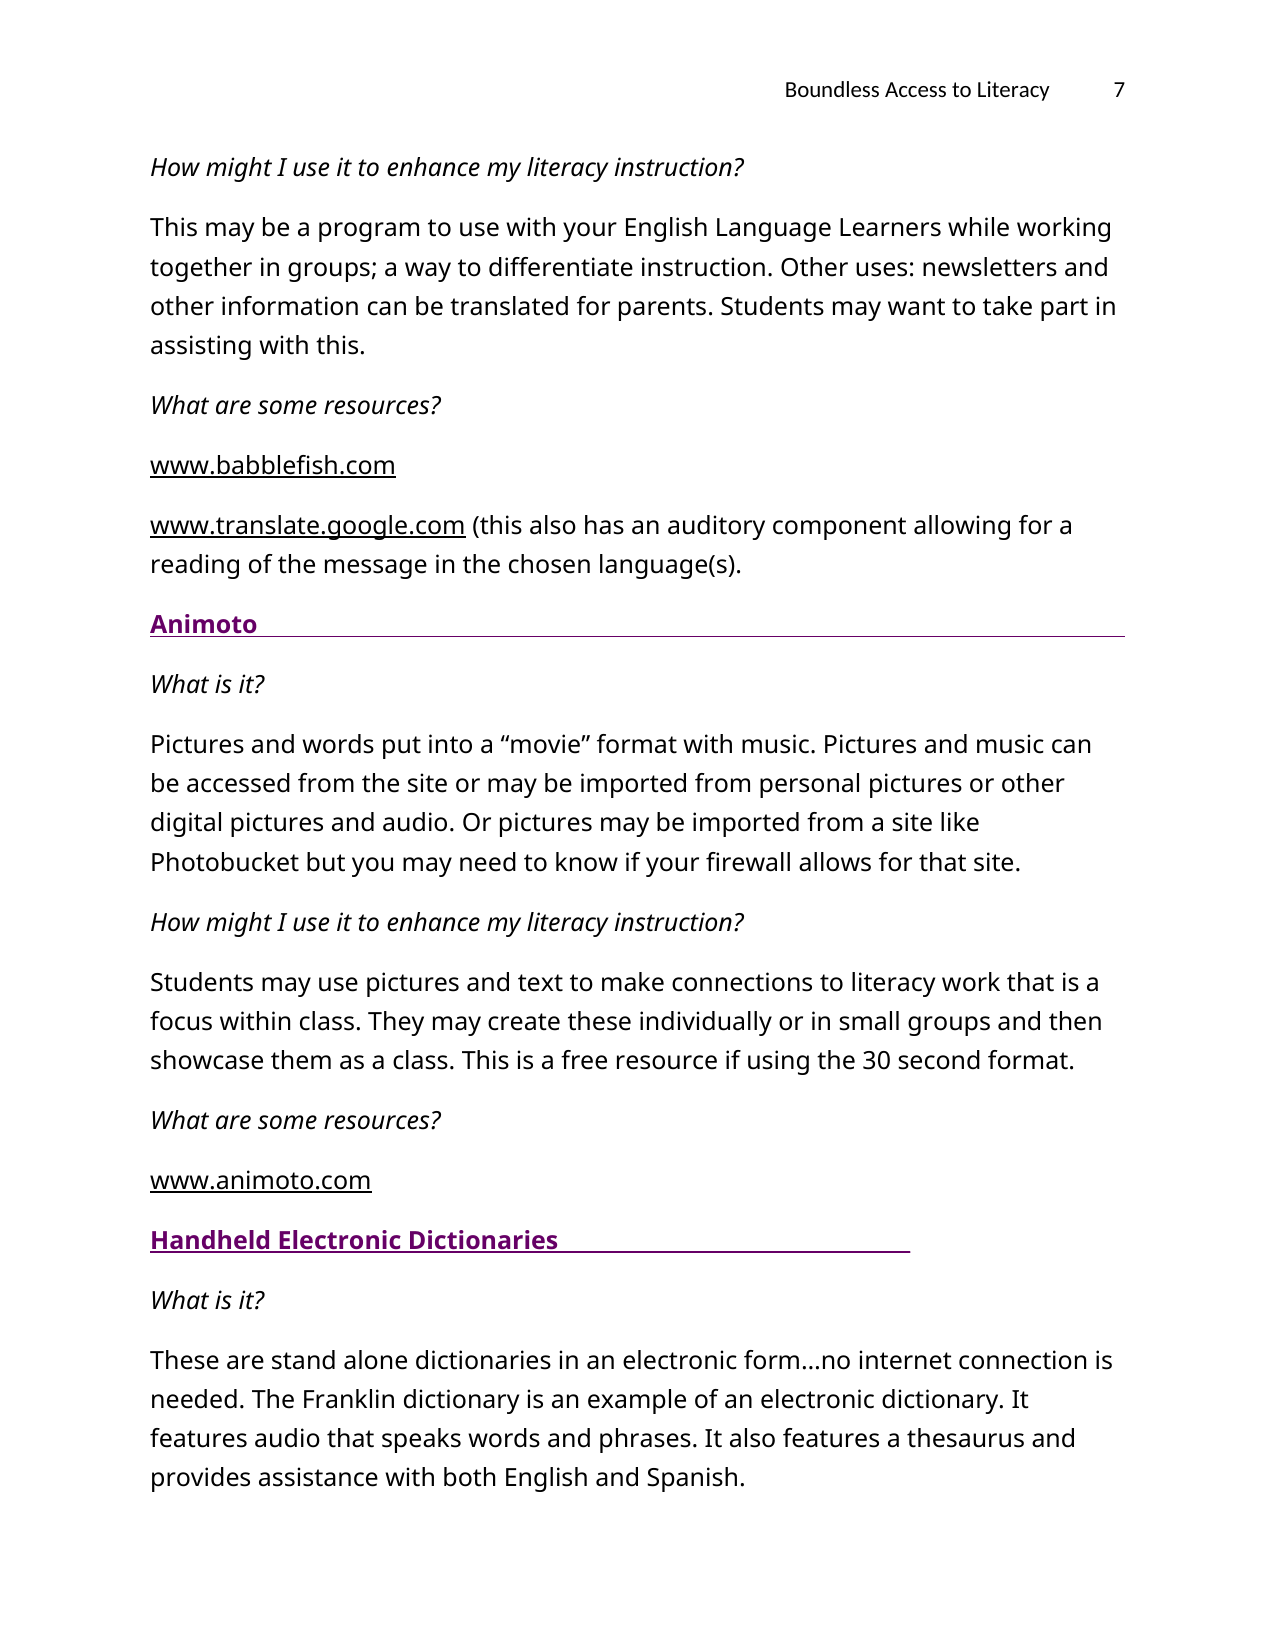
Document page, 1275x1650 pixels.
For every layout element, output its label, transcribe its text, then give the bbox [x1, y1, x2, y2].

text How might I use it to enhance my literacy instruction? [150, 904, 1125, 938]
text What is it? [150, 667, 1125, 701]
text These are stand alone dictionaries in an electronic form…no internet connection is needed. The Franklin dictionary is an example of an electronic dictionary. It features audio that speaks words and phrases. It also features a thesaurus and provides assistance with both English and Spanish. [150, 1342, 1125, 1494]
text www.animoto.com [150, 1162, 1125, 1197]
text How might I use it to enhance my literacy instruction? [150, 150, 1125, 184]
text www.babblefish.com [150, 447, 1125, 482]
text Handheld Electronic Dictionaries _ [150, 1222, 1125, 1257]
text This may be a program to use with your English Language Learners while working together in groups; a way to differentiate instruction. Other uses: newsletters and other information can be translated for parents. Students may want to take part in assisting with this. [150, 210, 1125, 362]
text Students may use pictures and text to make connections to literacy work that is a focus within class. They may create these individually or in small groups and then showcase them as a class. This is a free resource if using the 30 second format. [150, 964, 1125, 1077]
text www.translate.google.com (this also has an auditory component allowing for a reading of the message in the chosen language(s). [150, 507, 1125, 581]
text What are some resources? [150, 387, 1125, 422]
text Pictures and words put into a “movie” format with music. Pictures and music can be accessed from the site or may be imported from personal pictures or other digital pictures and audio. Or pictures may be imported from a site like Photobucket but you may need to know if your firewall allows for that site. [150, 727, 1125, 878]
text What are some resources? [150, 1102, 1125, 1137]
text What is it? [150, 1282, 1125, 1317]
text Animoto [150, 607, 1125, 636]
